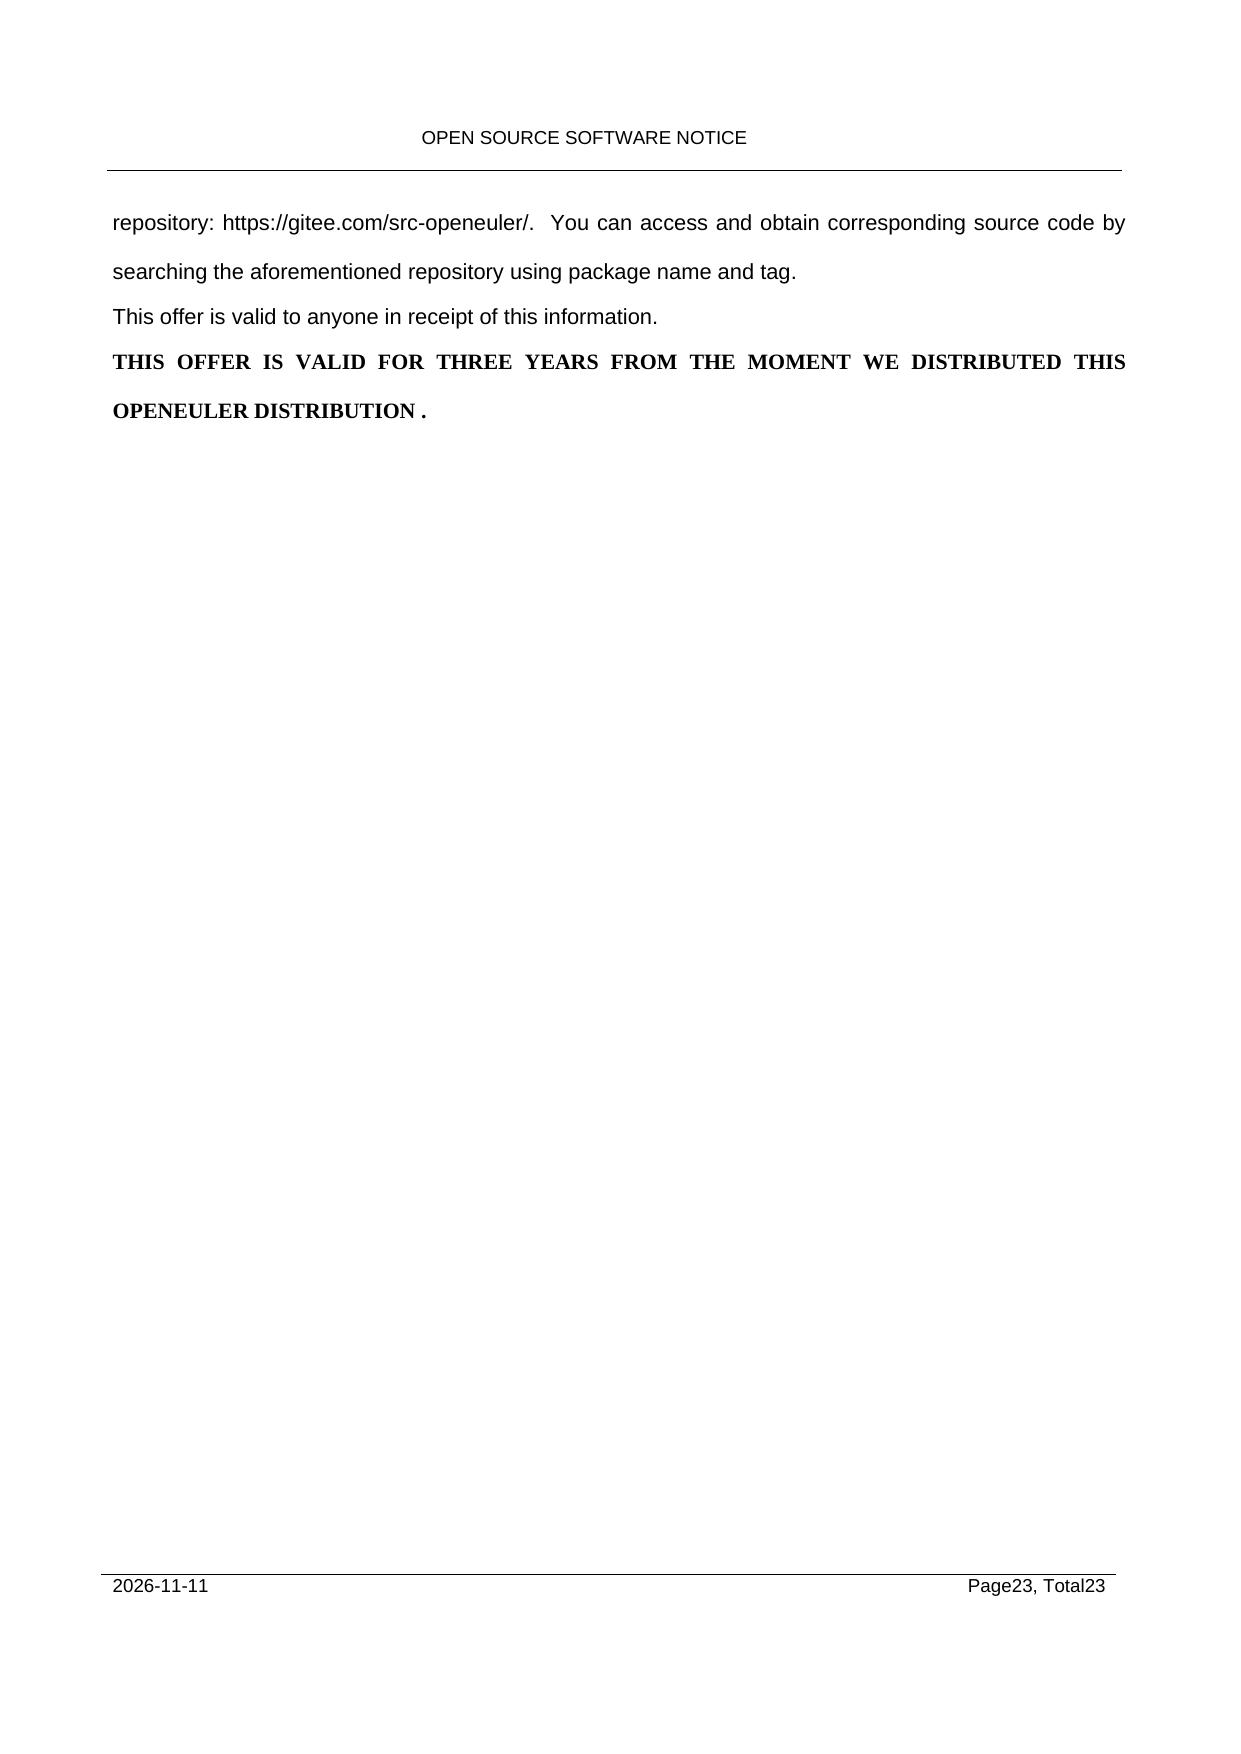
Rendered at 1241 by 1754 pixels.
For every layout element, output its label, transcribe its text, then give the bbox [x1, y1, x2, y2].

text THIS OFFER IS VALID FOR THREE YEARS FROM THE MOMENT WE DISTRIBUTED THIS OPENEULER DISTRIBUTION . [112, 345, 1128, 427]
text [112, 206, 1128, 288]
text This offer is valid to anyone in receipt of this information. [112, 300, 1128, 333]
